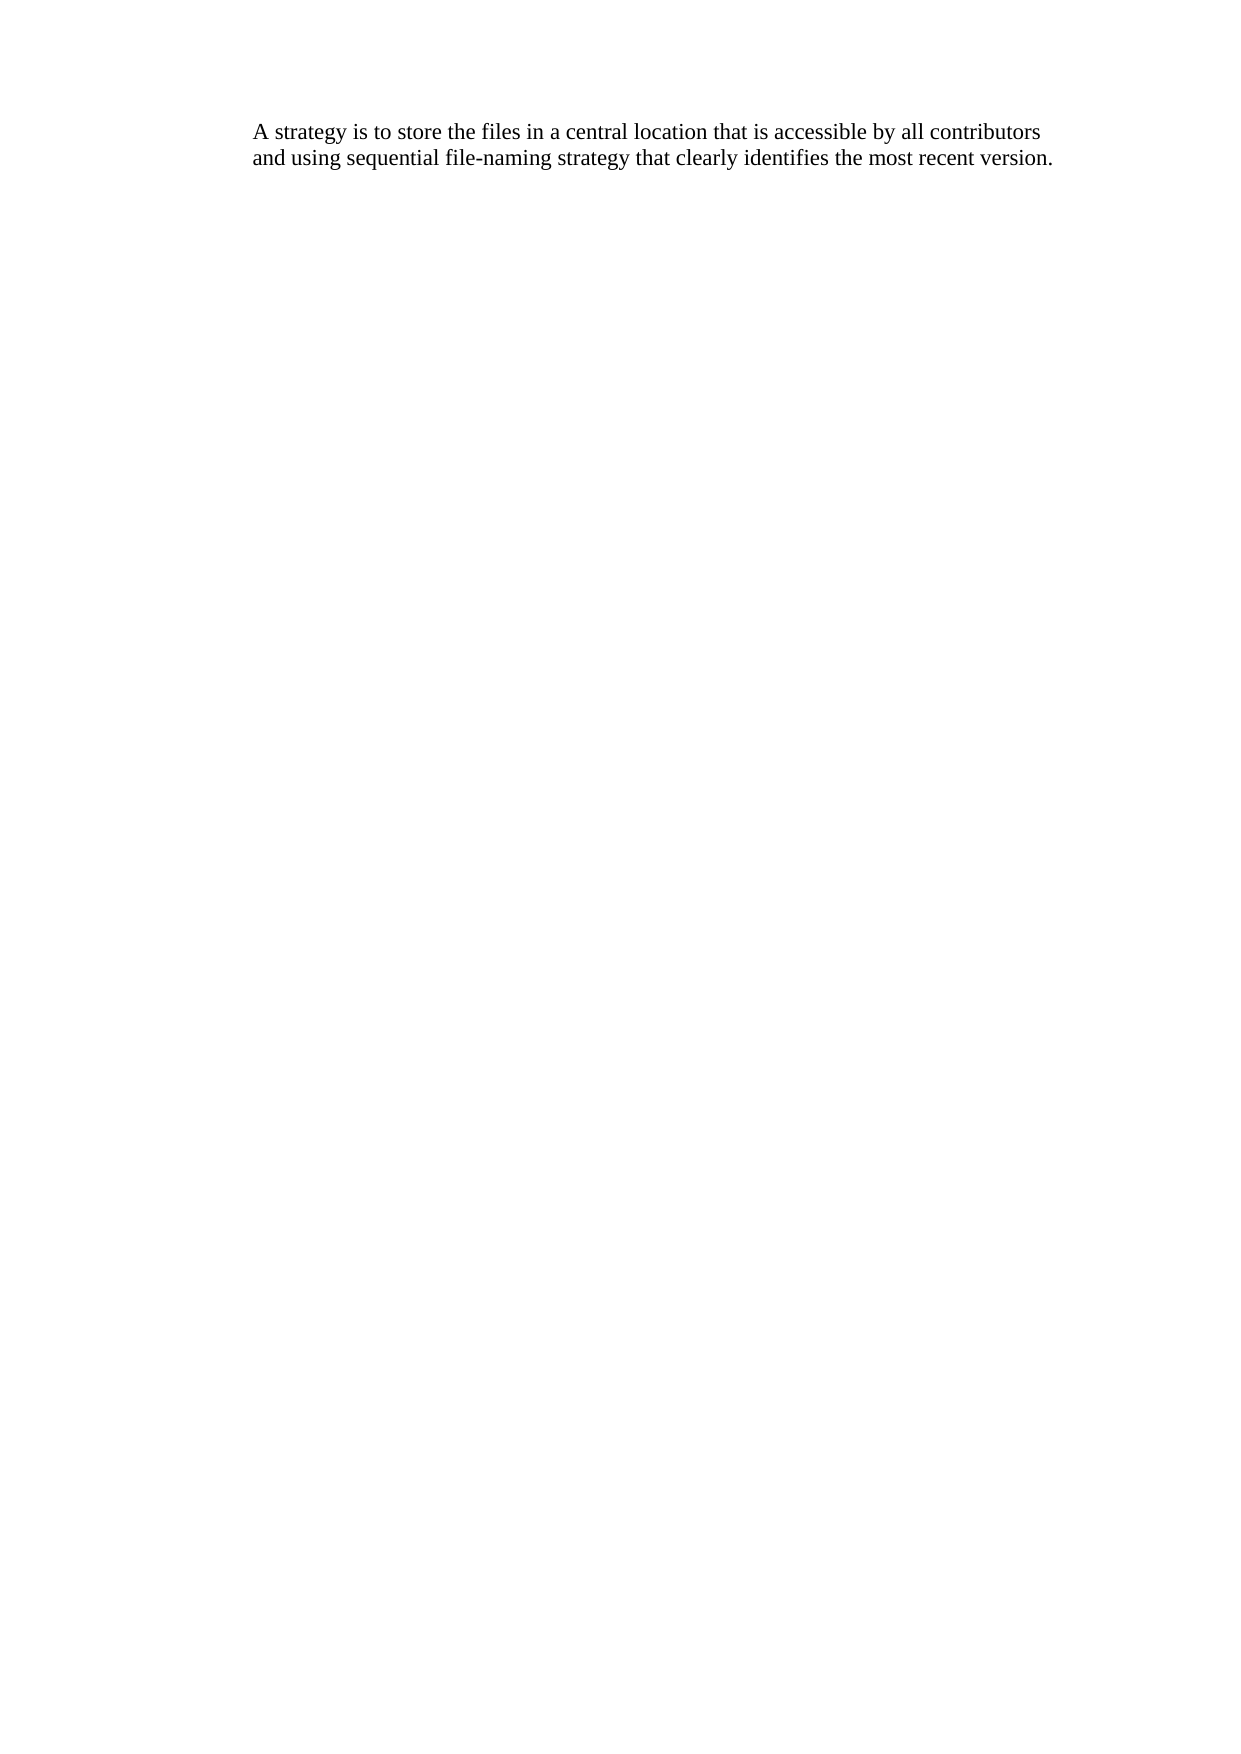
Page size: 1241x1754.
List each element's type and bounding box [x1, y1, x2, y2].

list [215, 118, 1063, 171]
